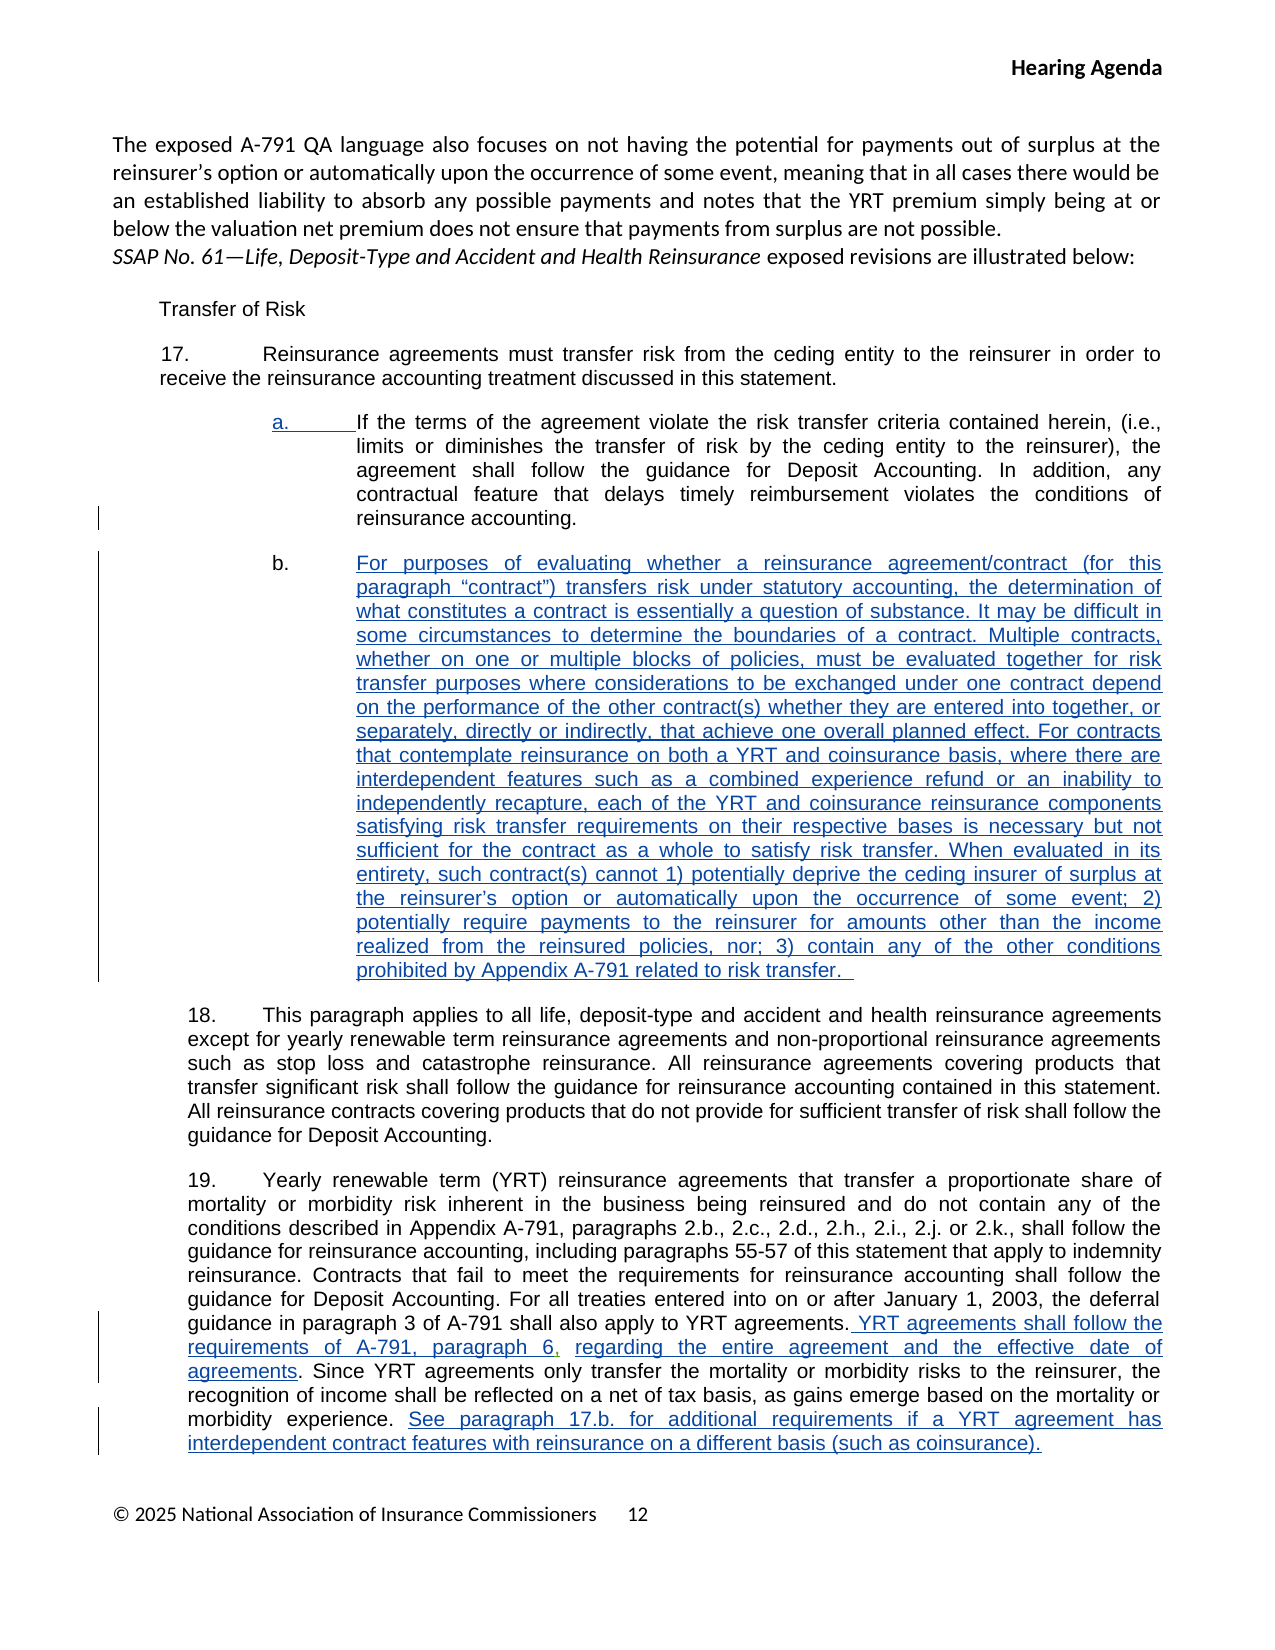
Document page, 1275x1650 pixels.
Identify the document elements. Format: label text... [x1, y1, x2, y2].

list If the terms of the agreement violate the risk transfer criteria contained herein, (i.e., limits or diminishes the transfer of risk by the ceding entity to the reinsurer), the agreement shall follow the guidance for Deposit Accounting. In addition, any contractual feature that delays timely reimbursement violates the conditions of reinsurance accounting. [272, 410, 1162, 530]
text SSAP No. 61—Life, Deposit-Type and Accident and Health Reinsurance exposed revisions are illustrated below: [112, 242, 1162, 270]
list This paragraph applies to all life, deposit-type and accident and health reinsurance agreements except for yearly renewable term reinsurance agreements and non-proportional reinsurance agreements such as stop loss and catastrophe reinsurance. All reinsurance agreements covering products that transfer significant risk shall follow the guidance for reinsurance accounting contained in this statement. All reinsurance contracts covering products that do not provide for sufficient transfer of risk shall follow the guidance for Deposit Accounting. [187, 1003, 1162, 1147]
text Transfer of Risk [112, 297, 1162, 321]
text The exposed A-791 QA language also focuses on not having the potential for payments out of surplus at the reinsurer’s option or automatically upon the occurrence of some event, meaning that in all cases there would be an established liability to absorb any possible payments and notes that the YRT premium simply being at or below the valuation net premium does not ensure that payments from surplus are not possible. [112, 130, 1162, 242]
list Reinsurance agreements must transfer risk from the ceding entity to the reinsurer in order to receive the reinsurance accounting treatment discussed in this statement. [159, 341, 1162, 389]
list Yearly renewable term (YRT) reinsurance agreements that transfer a proportionate share of mortality or morbidity risk inherent in the business being reinsured and do not contain any of the conditions described in Appendix A-791, paragraphs 2.b., 2.c., 2.d., 2.h., 2.i., 2.j. or 2.k., shall follow the guidance for reinsurance accounting, including paragraphs 55-57 of this statement that apply to indemnity reinsurance. Contracts that fail to meet the requirements for reinsurance accounting shall follow the guidance for Deposit Accounting. For all treaties entered into on or after January 1, 2003, the deferral guidance in paragraph 3 of A-791 shall also apply to YRT agreements. . Since YRT agreements only transfer the mortality or morbidity risks to the reinsurer, the recognition of income shall be reflected on a net of tax basis, as gains emerge based on the mortality or morbidity experience. [187, 1167, 1162, 1455]
